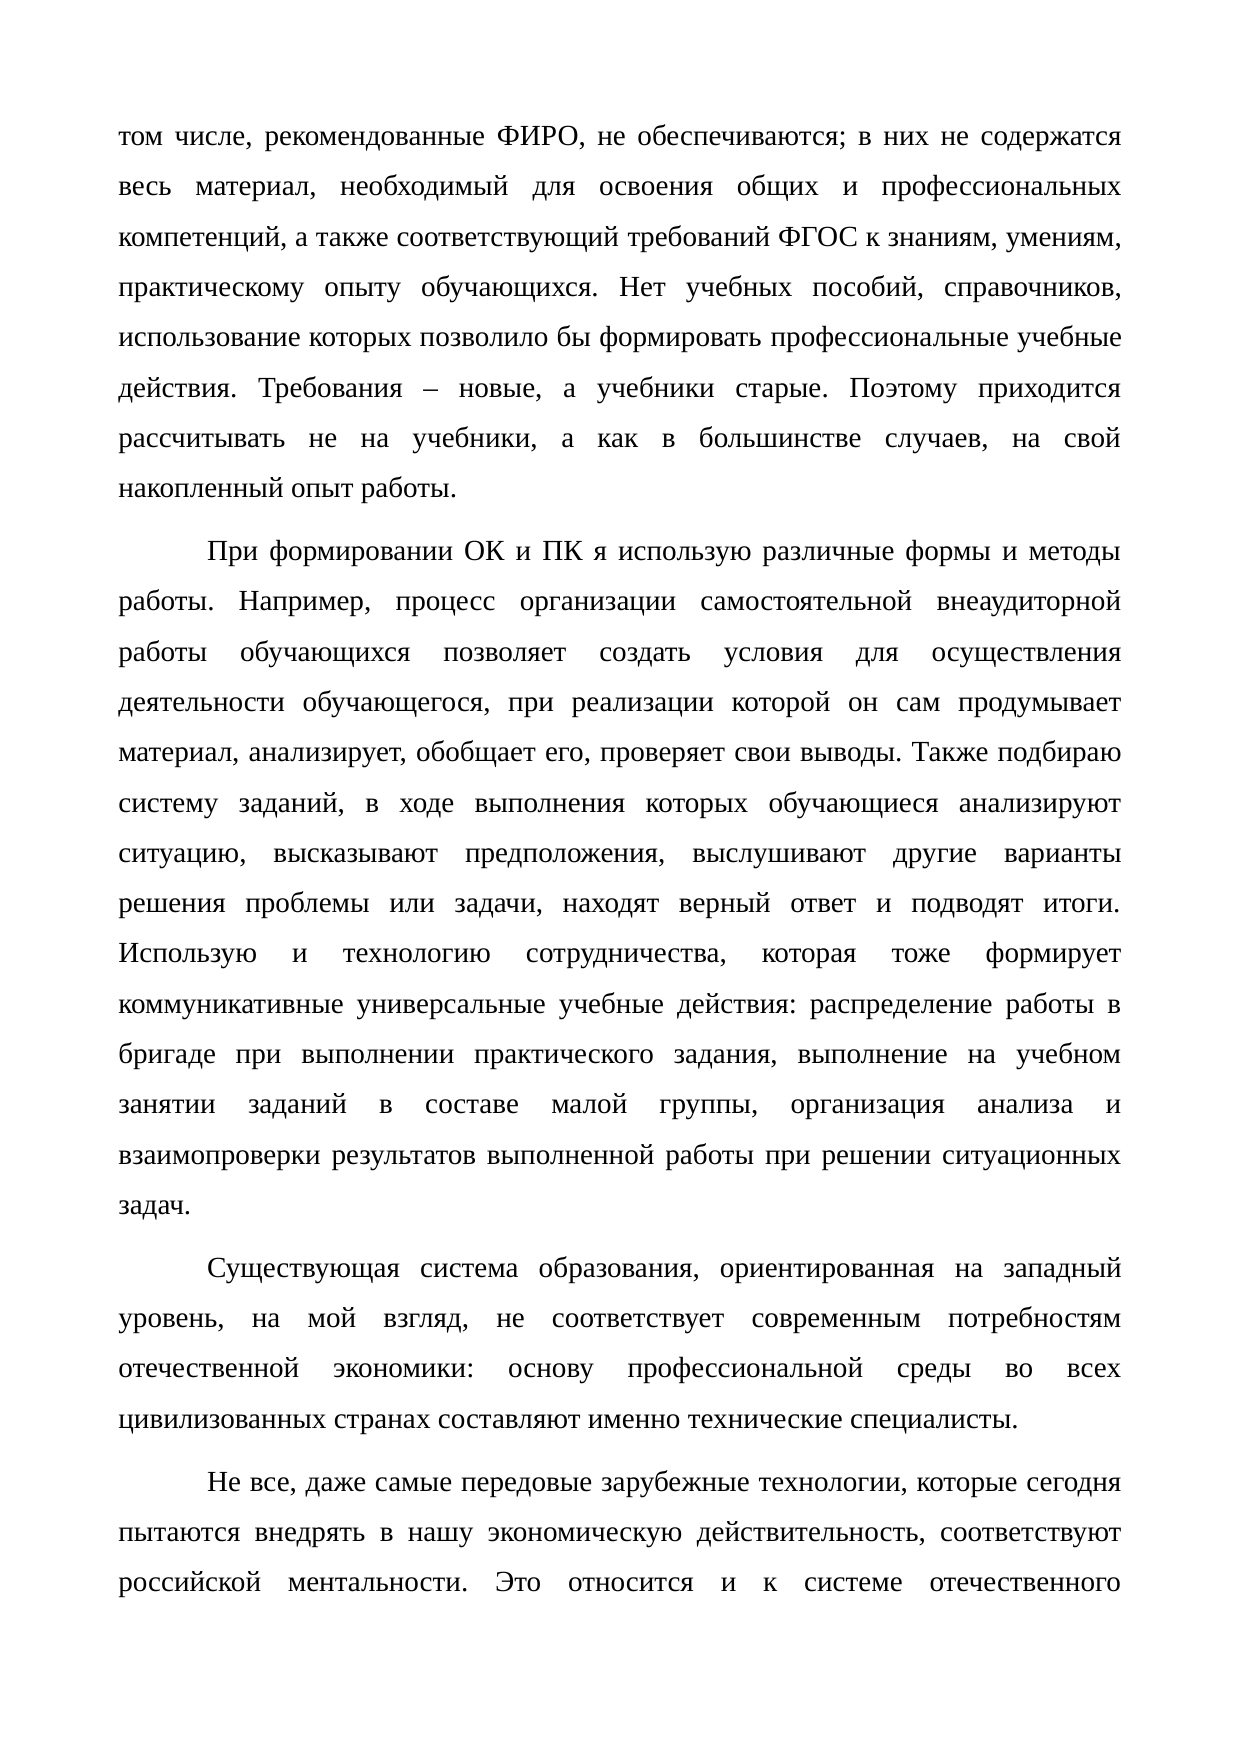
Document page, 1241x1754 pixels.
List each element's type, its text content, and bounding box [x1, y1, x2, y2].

text При формировании ОК и ПК я использую различные формы и методы работы. Например, процесс организации самостоятельной внеаудиторной работы обучающихся позволяет создать условия для осуществления деятельности обучающегося, при реализации которой он сам продумывает материал, анализирует, обобщает его, проверяет свои выводы. Также подбираю систему заданий, в ходе выполнения которых обучающиеся анализируют ситуацию, высказывают предположения, выслушивают другие варианты решения проблемы или задачи, находят верный ответ и подводят итоги. Использую и технологию сотрудничества, которая тоже формирует коммуникативные универсальные учебные действия: распределение работы в бригаде при выполнении практического задания, выполнение на учебном занятии заданий в составе малой группы, организация анализа и взаимопроверки результатов выполненной работы при решении ситуационных задач. [118, 533, 1122, 1221]
text Существующая система образования, ориентированная на западный уровень, на мой взгляд, не соответствует современным потребностям отечественной экономики: основу профессиональной среды во всех цивилизованных странах составляют именно технические специалисты. [118, 1250, 1122, 1434]
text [118, 1464, 1122, 1598]
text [118, 118, 1122, 504]
